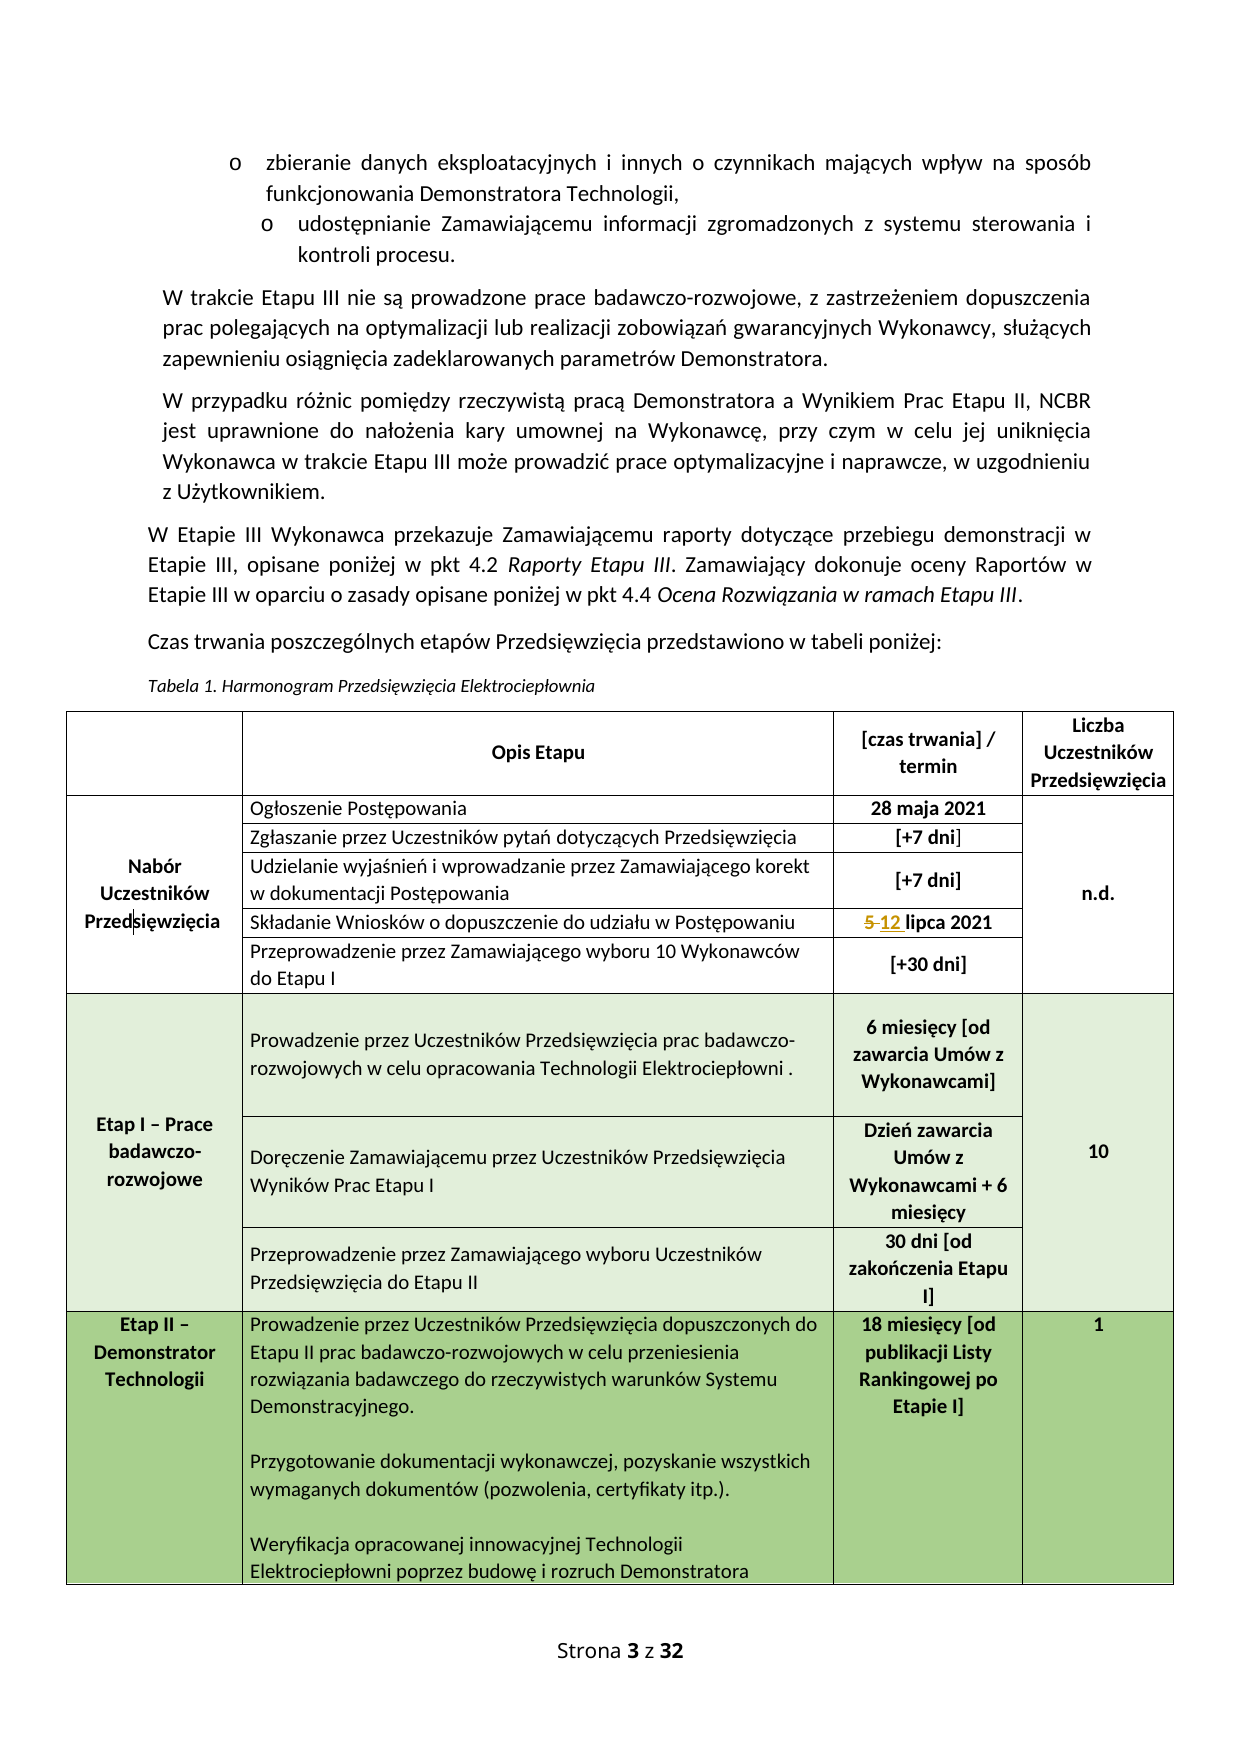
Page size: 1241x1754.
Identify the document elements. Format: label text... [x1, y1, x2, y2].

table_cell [243, 1312, 833, 1583]
text W przypadku różnic pomiędzy rzeczywistą pracą Demonstratora a Wynikiem Prac Etapu II, NCBR jest uprawnione do nałożenia kary umownej na Wykonawcę, przy czym w celu jej uniknięcia Wykonawca w trakcie Etapu III może prowadzić prace optymalizacyjne i naprawcze, w uzgodnieniu z Użytkownikiem. [162, 386, 1093, 505]
table_cell Składanie Wniosków o dopuszczenie do udziału w Postępowaniu [243, 909, 833, 937]
table_cell 1 [1023, 1312, 1173, 1583]
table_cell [834, 1312, 1022, 1583]
table_cell Dzień zawarcia Umów z Wykonawcami + 6 miesięcy [834, 1117, 1022, 1227]
list zbieranie danych eksploatacyjnych i innych o czynnikach mających wpływ na sposób funkcjonowania Demonstratora Technologii, [228, 148, 1093, 207]
text Tabela 1. Harmonogram Przedsięwzięcia Elektrociepłownia [148, 674, 1093, 697]
table_cell [+7 dni] [834, 853, 1022, 908]
text W Etapie III Wykonawca przekazuje Zamawiającemu raporty dotyczące przebiegu demonstracji w Etapie III, opisane poniżej w pkt 4.2 Raporty Etapu III. Zamawiający dokonuje oceny Raportów w Etapie III w oparciu o zasady opisane poniżej w pkt 4.4 Ocena Rozwiązania w ramach Etapu III. [148, 520, 1093, 608]
table_header [czas trwania] / termin [834, 712, 1022, 794]
table_cell Doręczenie Zamawiającemu przez Uczestników Przedsięwzięcia Wyników Prac Etapu I [243, 1117, 833, 1227]
text W trakcie Etapu III nie są prowadzone prace badawczo-rozwojowe, z zastrzeżeniem dopuszczenia prac polegających na optymalizacji lub realizacji zobowiązań gwarancyjnych Wykonawcy, służących zapewnieniu osiągnięcia zadeklarowanych parametrów Demonstratora. [162, 283, 1093, 372]
table_cell Etap I – Prace badawczo-rozwojowe [67, 994, 242, 1311]
table_header Opis Etapu [243, 712, 833, 794]
table_cell 10 [1023, 994, 1173, 1311]
table_cell Zgłaszanie przez Uczestników pytań dotyczących Przedsięwzięcia [243, 824, 833, 852]
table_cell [67, 1312, 242, 1583]
table_header [67, 712, 242, 794]
table_cell 28 maja 2021 [834, 796, 1022, 823]
table_cell [+30 dni] [834, 938, 1022, 993]
table_cell Nabór Uczestników Przedsięwzięcia [67, 796, 242, 993]
table_cell Udzielanie wyjaśnień i wprowadzanie przez Zamawiającego korekt w dokumentacji Postępowania [243, 853, 833, 908]
table_cell 6 miesięcy [od zawarcia Umów z Wykonawcami] [834, 994, 1022, 1116]
table_cell [+7 dni] [834, 824, 1022, 852]
table_cell Ogłoszenie Postępowania [243, 796, 833, 823]
list udostępnianie Zamawiającemu informacji zgromadzonych z systemu sterowania i kontroli procesu. [260, 209, 1093, 268]
table_cell Przeprowadzenie przez Zamawiającego wyboru 10 Wykonawców do Etapu I [243, 938, 833, 993]
table_cell lipca 2021 [834, 909, 1022, 937]
table_cell n.d. [1023, 796, 1173, 993]
table_cell Przeprowadzenie przez Zamawiającego wyboru Uczestników Przedsięwzięcia do Etapu II [243, 1228, 833, 1311]
table_cell 30 dni [od zakończenia Etapu I] [834, 1228, 1022, 1311]
table_header Liczba Uczestników Przedsięwzięcia [1023, 712, 1173, 794]
text Czas trwania poszczególnych etapów Przedsięwzięcia przedstawiono w tabeli poniżej: [148, 627, 1093, 655]
table_cell Prowadzenie przez Uczestników Przedsięwzięcia prac badawczo-rozwojowych w celu opracowania Technologii Elektrociepłowni . [243, 994, 833, 1116]
